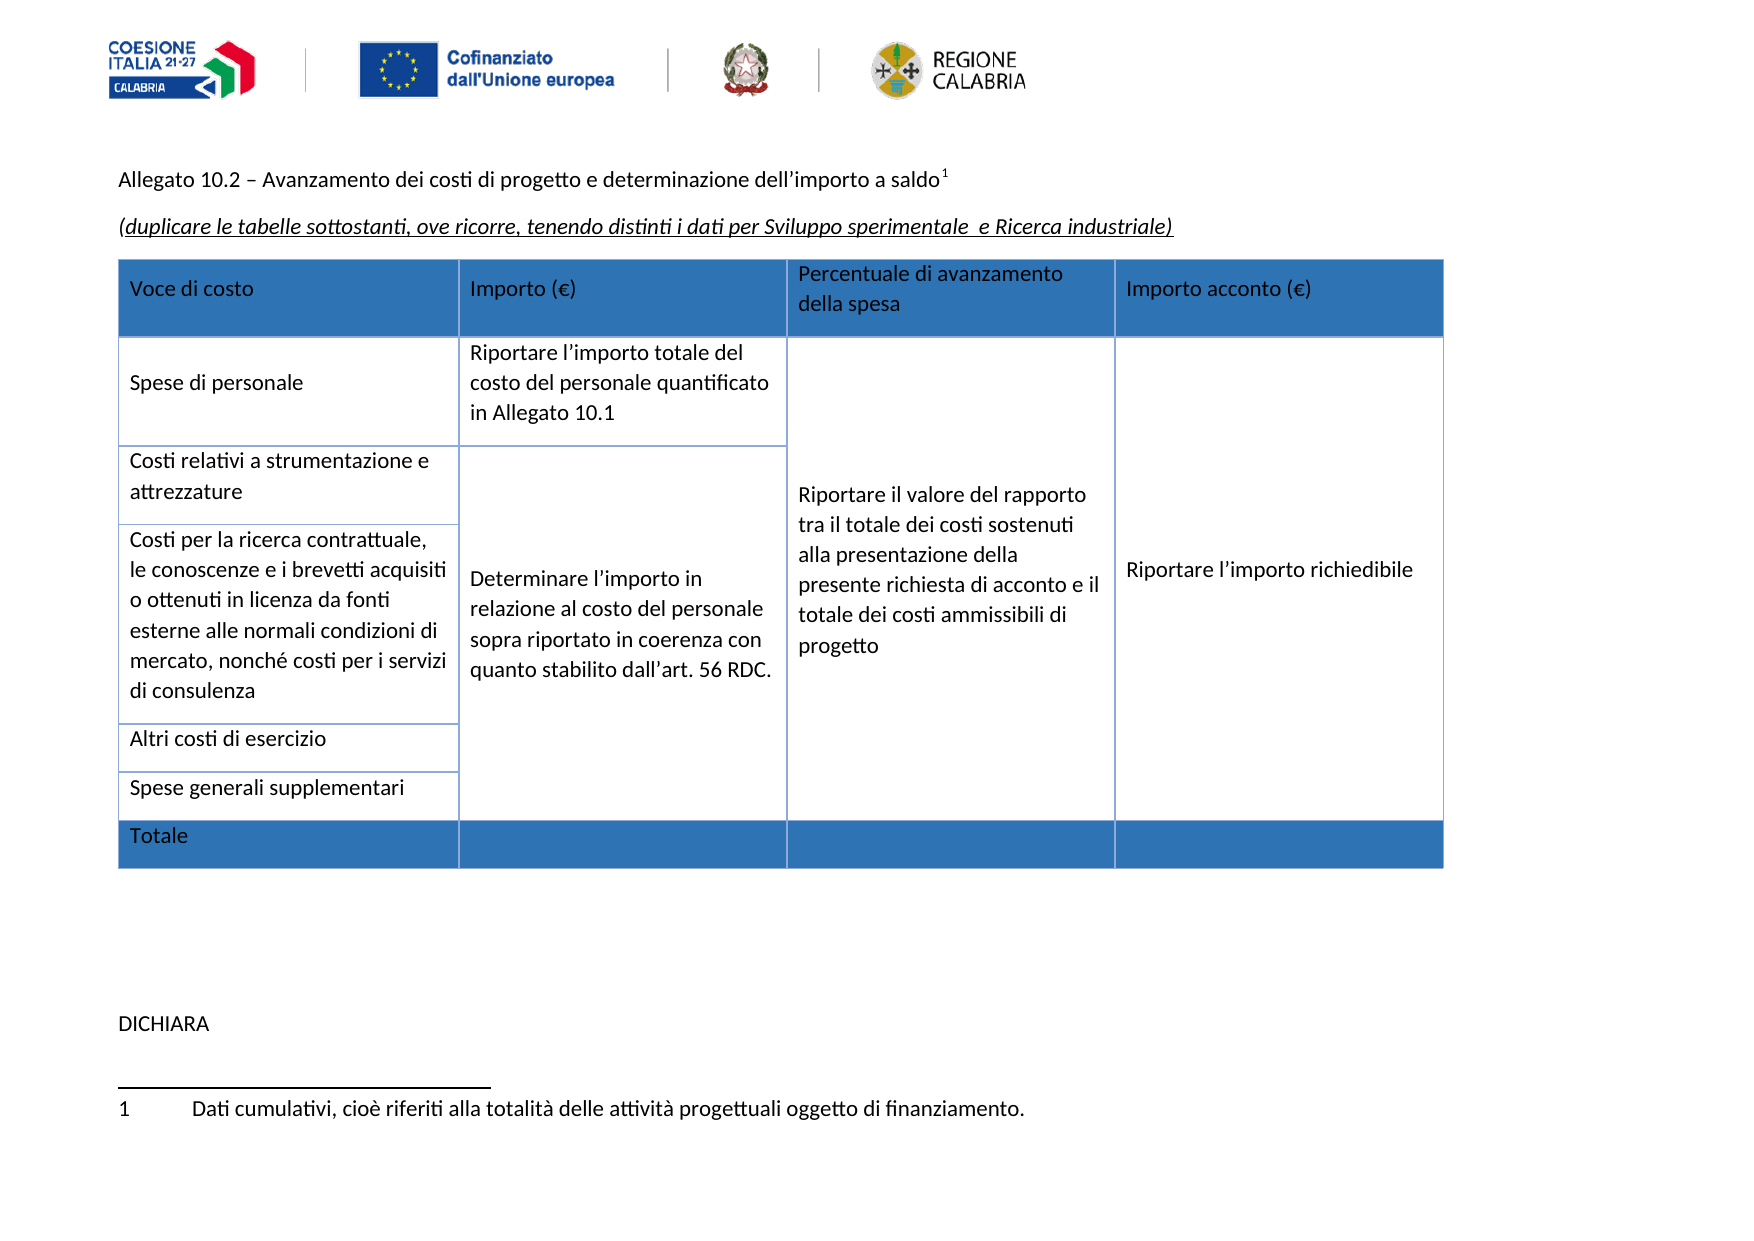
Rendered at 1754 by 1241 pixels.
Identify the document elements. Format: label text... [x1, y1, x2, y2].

table_cell Spese di personale [119, 338, 458, 445]
table_cell Costi per la ricerca contrattuale, le conoscenze e i brevetti acquisiti o ottenuti in licenza da fonti esterne alle normali condizioni di mercato, nonché costi per i servizi di consulenza [119, 525, 458, 723]
table_cell Altri costi di esercizio [119, 725, 458, 771]
table_cell [460, 821, 786, 868]
table_cell Riportare l’importo totale del costo del personale quantificato in Allegato 10.1 [460, 338, 786, 445]
table_cell Costi relativi a strumentazione e attrezzature [119, 447, 458, 523]
table_cell Spese generali supplementari [119, 773, 458, 819]
table_cell Determinare l’importo in relazione al costo del personale sopra riportato in coerenza con quanto stabilito dall’art. 56 RDC. [460, 447, 786, 819]
picture [99, 33, 1026, 102]
text Allegato 10.2 – Avanzamento dei costi di progetto e determinazione dell’importo a saldo [118, 165, 1606, 193]
text (duplicare le tabelle sottostanti, ove ricorre, tenendo distinti i dati per Sviluppo sperimentale e Ricerca industriale) [118, 212, 1606, 240]
table_cell Riportare l’importo richiedibile [1116, 338, 1443, 819]
table_cell Totale [119, 821, 458, 868]
table_header Importo (€) [460, 260, 786, 336]
table_header Voce di costo [119, 260, 458, 336]
table_cell [1116, 821, 1443, 868]
table_cell Riportare il valore del rapporto tra il totale dei costi sostenuti alla presentazione della presente richiesta di acconto e il totale dei costi ammissibili di progetto [788, 338, 1114, 819]
text DICHIARA [118, 1009, 1606, 1037]
table_header Percentuale di avanzamento della spesa [788, 260, 1114, 336]
table_cell [788, 821, 1114, 868]
table_header Importo acconto (€) [1116, 260, 1443, 336]
